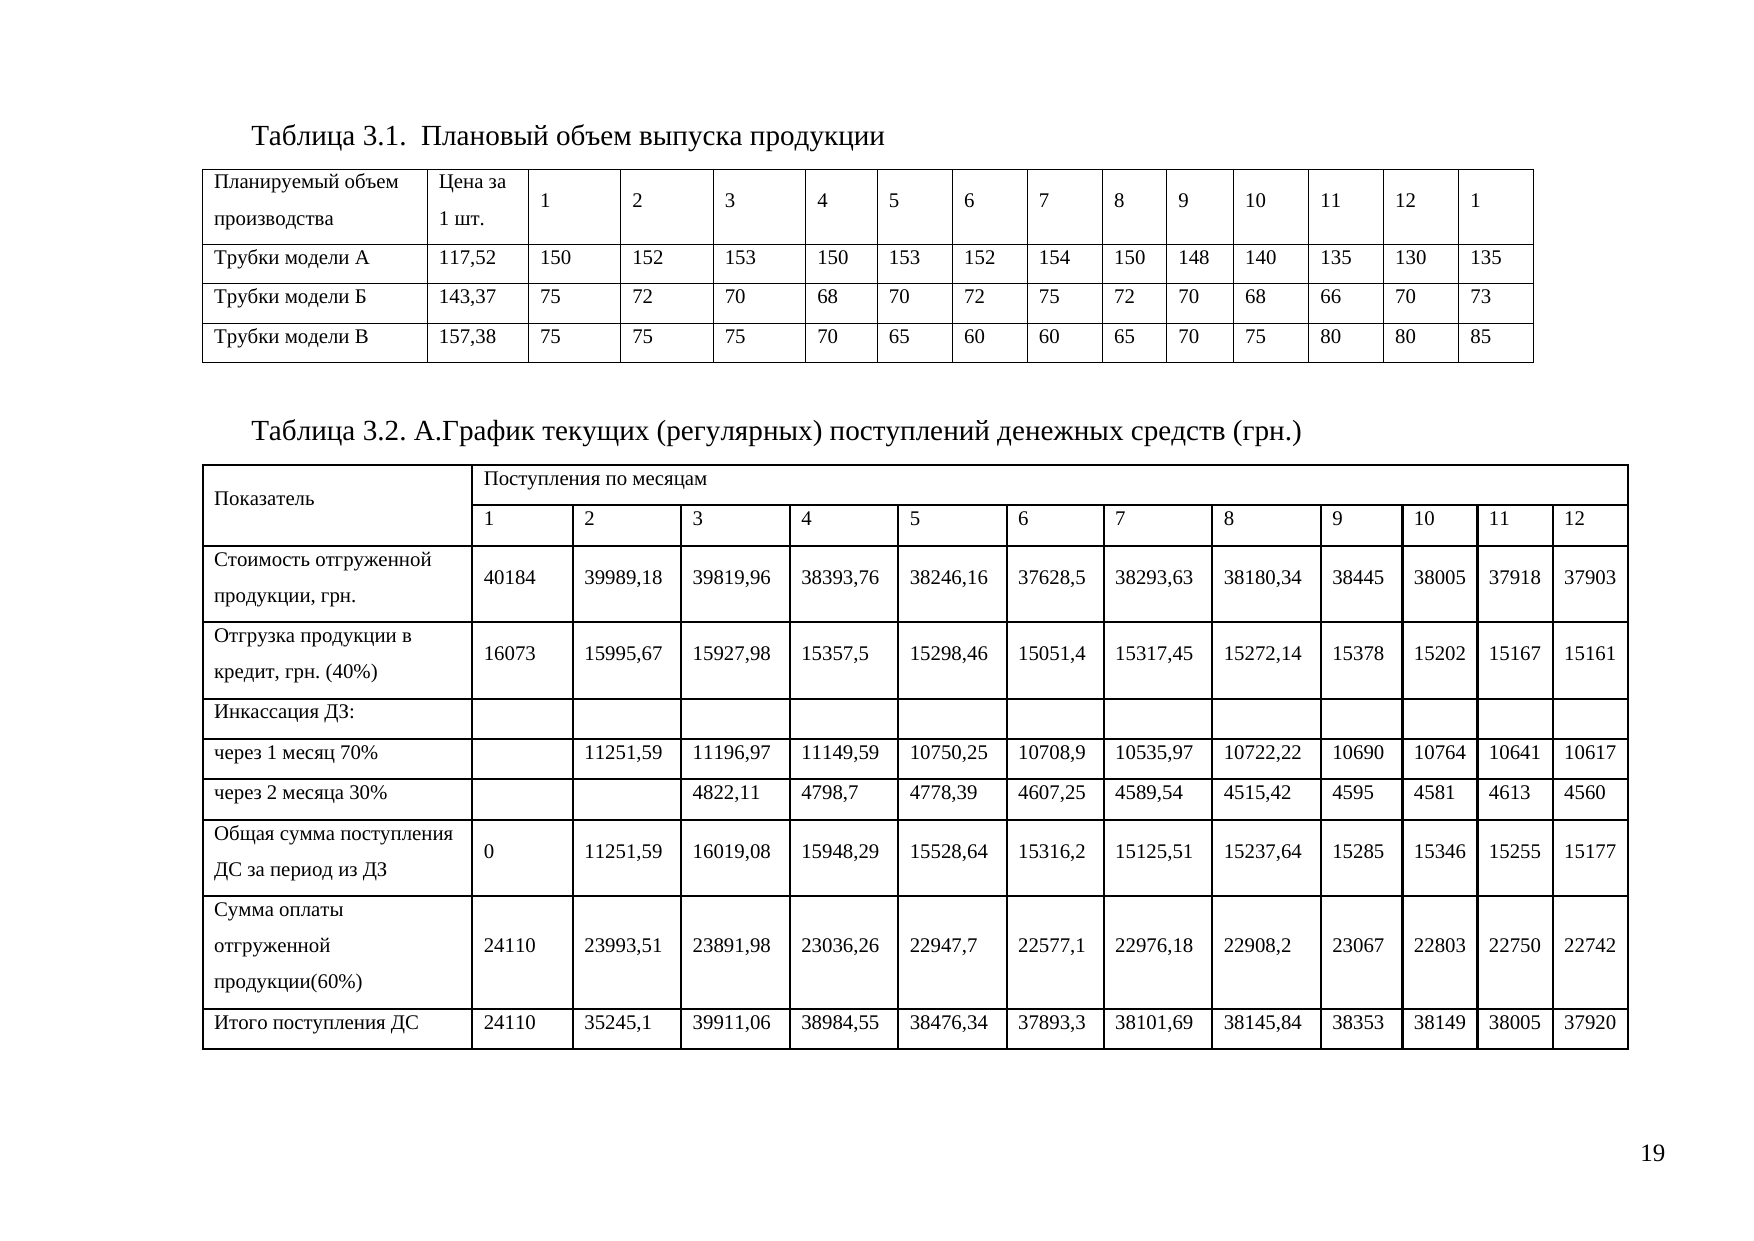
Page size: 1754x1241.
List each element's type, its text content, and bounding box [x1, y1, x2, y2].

table_cell 8 [1213, 506, 1320, 544]
table_cell 152 [621, 245, 713, 283]
table_cell 15378 [1322, 623, 1401, 697]
table_cell 24110 [473, 897, 572, 1008]
table_header 10 [1234, 170, 1308, 244]
table_cell 35245,1 [574, 1010, 680, 1048]
table_cell 23067 [1322, 897, 1401, 1008]
table_cell 11 [1479, 506, 1552, 544]
table_cell [473, 780, 572, 819]
table_cell 150 [1103, 245, 1166, 283]
table_cell 22976,18 [1105, 897, 1211, 1008]
table_cell 72 [1103, 284, 1166, 323]
table_cell 80 [1309, 324, 1383, 362]
table_cell 4822,11 [682, 780, 789, 819]
table_cell 2 [574, 506, 680, 544]
table_cell 11196,97 [682, 740, 789, 778]
table_cell 15927,98 [682, 623, 789, 697]
table_cell 15357,5 [791, 623, 897, 697]
table_cell [791, 700, 897, 738]
table_cell 70 [1167, 284, 1233, 323]
table_cell 11149,59 [791, 740, 897, 778]
table_cell 153 [714, 245, 805, 283]
table_cell 66 [1309, 284, 1383, 323]
table_cell 15167 [1479, 623, 1552, 697]
table_cell [1322, 700, 1401, 738]
table_cell 7 [1105, 506, 1211, 544]
table_cell 3 [682, 506, 789, 544]
table_cell 75 [529, 284, 620, 323]
table_cell 38145,84 [1213, 1010, 1320, 1048]
table_cell Отгрузка продукции в кредит, грн. (40%) [204, 623, 471, 697]
table_cell 4778,39 [899, 780, 1006, 819]
table_cell 15346 [1404, 821, 1476, 895]
table_cell 37920 [1554, 1010, 1627, 1048]
table_header 5 [878, 170, 952, 244]
table_cell 38293,63 [1105, 547, 1211, 621]
table_cell 38476,34 [899, 1010, 1006, 1048]
table_cell [473, 740, 572, 778]
table_cell 15177 [1554, 821, 1627, 895]
table_cell 39989,18 [574, 547, 680, 621]
table_cell 23891,98 [682, 897, 789, 1008]
table_cell 15528,64 [899, 821, 1006, 895]
table_header Показатель [204, 466, 471, 544]
table_cell 16073 [473, 623, 572, 697]
table_cell 10750,25 [899, 740, 1006, 778]
table_cell 6 [1008, 506, 1103, 544]
table_header 11 [1309, 170, 1383, 244]
table_cell 38393,76 [791, 547, 897, 621]
table_cell 15125,51 [1105, 821, 1211, 895]
table_cell 38005 [1404, 547, 1476, 621]
text Таблица 3.2. А.График текущих (регулярных) поступлений денежных средств (грн.) [177, 413, 1665, 447]
table_cell 15298,46 [899, 623, 1006, 697]
table_cell [574, 700, 680, 738]
table_cell 4 [791, 506, 897, 544]
table_header 8 [1103, 170, 1166, 244]
table_cell 10764 [1404, 740, 1476, 778]
table_cell 22803 [1404, 897, 1476, 1008]
table_cell 143,37 [428, 284, 528, 323]
table_cell 15202 [1404, 623, 1476, 697]
table_cell 9 [1322, 506, 1401, 544]
table_cell 15316,2 [1008, 821, 1103, 895]
table_cell 60 [953, 324, 1027, 362]
table_cell [1479, 700, 1552, 738]
table_cell 10617 [1554, 740, 1627, 778]
table_cell 4589,54 [1105, 780, 1211, 819]
table_cell 38445 [1322, 547, 1401, 621]
table_header 7 [1028, 170, 1102, 244]
table_cell 4613 [1479, 780, 1552, 819]
table_cell 38180,34 [1213, 547, 1320, 621]
table_cell 24110 [473, 1010, 572, 1048]
table_cell 85 [1459, 324, 1533, 362]
table_cell через 1 месяц 70% [204, 740, 471, 778]
table_cell Сумма оплаты отгруженной продукции(60%) [204, 897, 471, 1008]
table_cell 10722,22 [1213, 740, 1320, 778]
table_cell 70 [714, 284, 805, 323]
table_cell [1105, 700, 1211, 738]
table_cell 153 [878, 245, 952, 283]
table_cell 22577,1 [1008, 897, 1103, 1008]
table_cell 37903 [1554, 547, 1627, 621]
table_cell 5 [899, 506, 1006, 544]
table_header 6 [953, 170, 1027, 244]
table_cell 38149 [1404, 1010, 1476, 1048]
table_cell 80 [1384, 324, 1458, 362]
table_cell 40184 [473, 547, 572, 621]
table_cell 10690 [1322, 740, 1401, 778]
table_cell 4581 [1404, 780, 1476, 819]
table_cell 15272,14 [1213, 623, 1320, 697]
table_cell 70 [806, 324, 877, 362]
table_cell [1404, 700, 1476, 738]
table_cell 68 [806, 284, 877, 323]
table_cell 15285 [1322, 821, 1401, 895]
table_cell 70 [878, 284, 952, 323]
table_cell 15051,4 [1008, 623, 1103, 697]
table_cell [574, 780, 680, 819]
table_cell 152 [953, 245, 1027, 283]
table_cell 4515,42 [1213, 780, 1320, 819]
table_cell 22947,7 [899, 897, 1006, 1008]
table_cell 39911,06 [682, 1010, 789, 1048]
table_cell 70 [1384, 284, 1458, 323]
table_cell 38005 [1479, 1010, 1552, 1048]
table_cell 15161 [1554, 623, 1627, 697]
table_cell 140 [1234, 245, 1308, 283]
table_cell 23993,51 [574, 897, 680, 1008]
table_header 1 [1459, 170, 1533, 244]
table_cell 150 [529, 245, 620, 283]
table_header 12 [1384, 170, 1458, 244]
table_cell 22750 [1479, 897, 1552, 1008]
table_cell [682, 700, 789, 738]
table_cell 72 [953, 284, 1027, 323]
table_cell 12 [1554, 506, 1627, 544]
table_cell Инкассация ДЗ: [204, 700, 471, 738]
table_cell 157,38 [428, 324, 528, 362]
table_cell 22908,2 [1213, 897, 1320, 1008]
table_cell 4607,25 [1008, 780, 1103, 819]
table_cell Общая сумма поступления ДС за период из ДЗ [204, 821, 471, 895]
table_header 3 [714, 170, 805, 244]
table_header 4 [806, 170, 877, 244]
table_cell 75 [529, 324, 620, 362]
table_cell 37918 [1479, 547, 1552, 621]
table_cell 15948,29 [791, 821, 897, 895]
table_cell 10641 [1479, 740, 1552, 778]
table_cell 135 [1309, 245, 1383, 283]
table_header Поступления по месяцам [473, 466, 1627, 504]
table_cell [1008, 700, 1103, 738]
table_cell 75 [621, 324, 713, 362]
table_header 9 [1167, 170, 1233, 244]
table_cell 39819,96 [682, 547, 789, 621]
table_cell 73 [1459, 284, 1533, 323]
table_cell Трубки модели Б [203, 284, 427, 323]
table_cell 37628,5 [1008, 547, 1103, 621]
table_cell 38353 [1322, 1010, 1401, 1048]
table_cell Стоимость отгруженной продукции, грн. [204, 547, 471, 621]
table_cell Трубки модели А [203, 245, 427, 283]
table_cell 38246,16 [899, 547, 1006, 621]
table_cell 15255 [1479, 821, 1552, 895]
table_cell 4595 [1322, 780, 1401, 819]
table_cell 70 [1167, 324, 1233, 362]
table_cell 65 [878, 324, 952, 362]
table_cell 60 [1028, 324, 1102, 362]
table_cell 75 [1028, 284, 1102, 323]
table_cell 75 [714, 324, 805, 362]
table_cell [1554, 700, 1627, 738]
table_cell 154 [1028, 245, 1102, 283]
table_cell 15317,45 [1105, 623, 1211, 697]
table_cell 117,52 [428, 245, 528, 283]
table_cell 130 [1384, 245, 1458, 283]
table_cell 10 [1404, 506, 1476, 544]
table_cell 75 [1234, 324, 1308, 362]
table_cell 1 [473, 506, 572, 544]
table_cell 10535,97 [1105, 740, 1211, 778]
table_cell 72 [621, 284, 713, 323]
table_header Планируемый объем производства [203, 170, 427, 244]
table_cell 22742 [1554, 897, 1627, 1008]
table_cell 16019,08 [682, 821, 789, 895]
table_cell 4560 [1554, 780, 1627, 819]
table_cell 135 [1459, 245, 1533, 283]
table_cell [1213, 700, 1320, 738]
text Таблица 3.1. Плановый объем выпуска продукции [177, 118, 1665, 152]
table_cell 11251,59 [574, 740, 680, 778]
table_cell 0 [473, 821, 572, 895]
table_cell 11251,59 [574, 821, 680, 895]
table_cell 38984,55 [791, 1010, 897, 1048]
table_cell 23036,26 [791, 897, 897, 1008]
table_cell 38101,69 [1105, 1010, 1211, 1048]
table_cell 148 [1167, 245, 1233, 283]
table_cell 65 [1103, 324, 1166, 362]
table_header 2 [621, 170, 713, 244]
table_cell 15237,64 [1213, 821, 1320, 895]
table_cell 10708,9 [1008, 740, 1103, 778]
table_cell 4798,7 [791, 780, 897, 819]
table_header 1 [529, 170, 620, 244]
table_cell Итого поступления ДС [204, 1010, 471, 1048]
table_cell [473, 700, 572, 738]
table_cell 68 [1234, 284, 1308, 323]
table_cell Трубки модели В [203, 324, 427, 362]
table_cell 150 [806, 245, 877, 283]
table_cell 37893,3 [1008, 1010, 1103, 1048]
table_cell через 2 месяца 30% [204, 780, 471, 819]
table_cell [899, 700, 1006, 738]
table_header Цена за 1 шт. [428, 170, 528, 244]
table_cell 15995,67 [574, 623, 680, 697]
